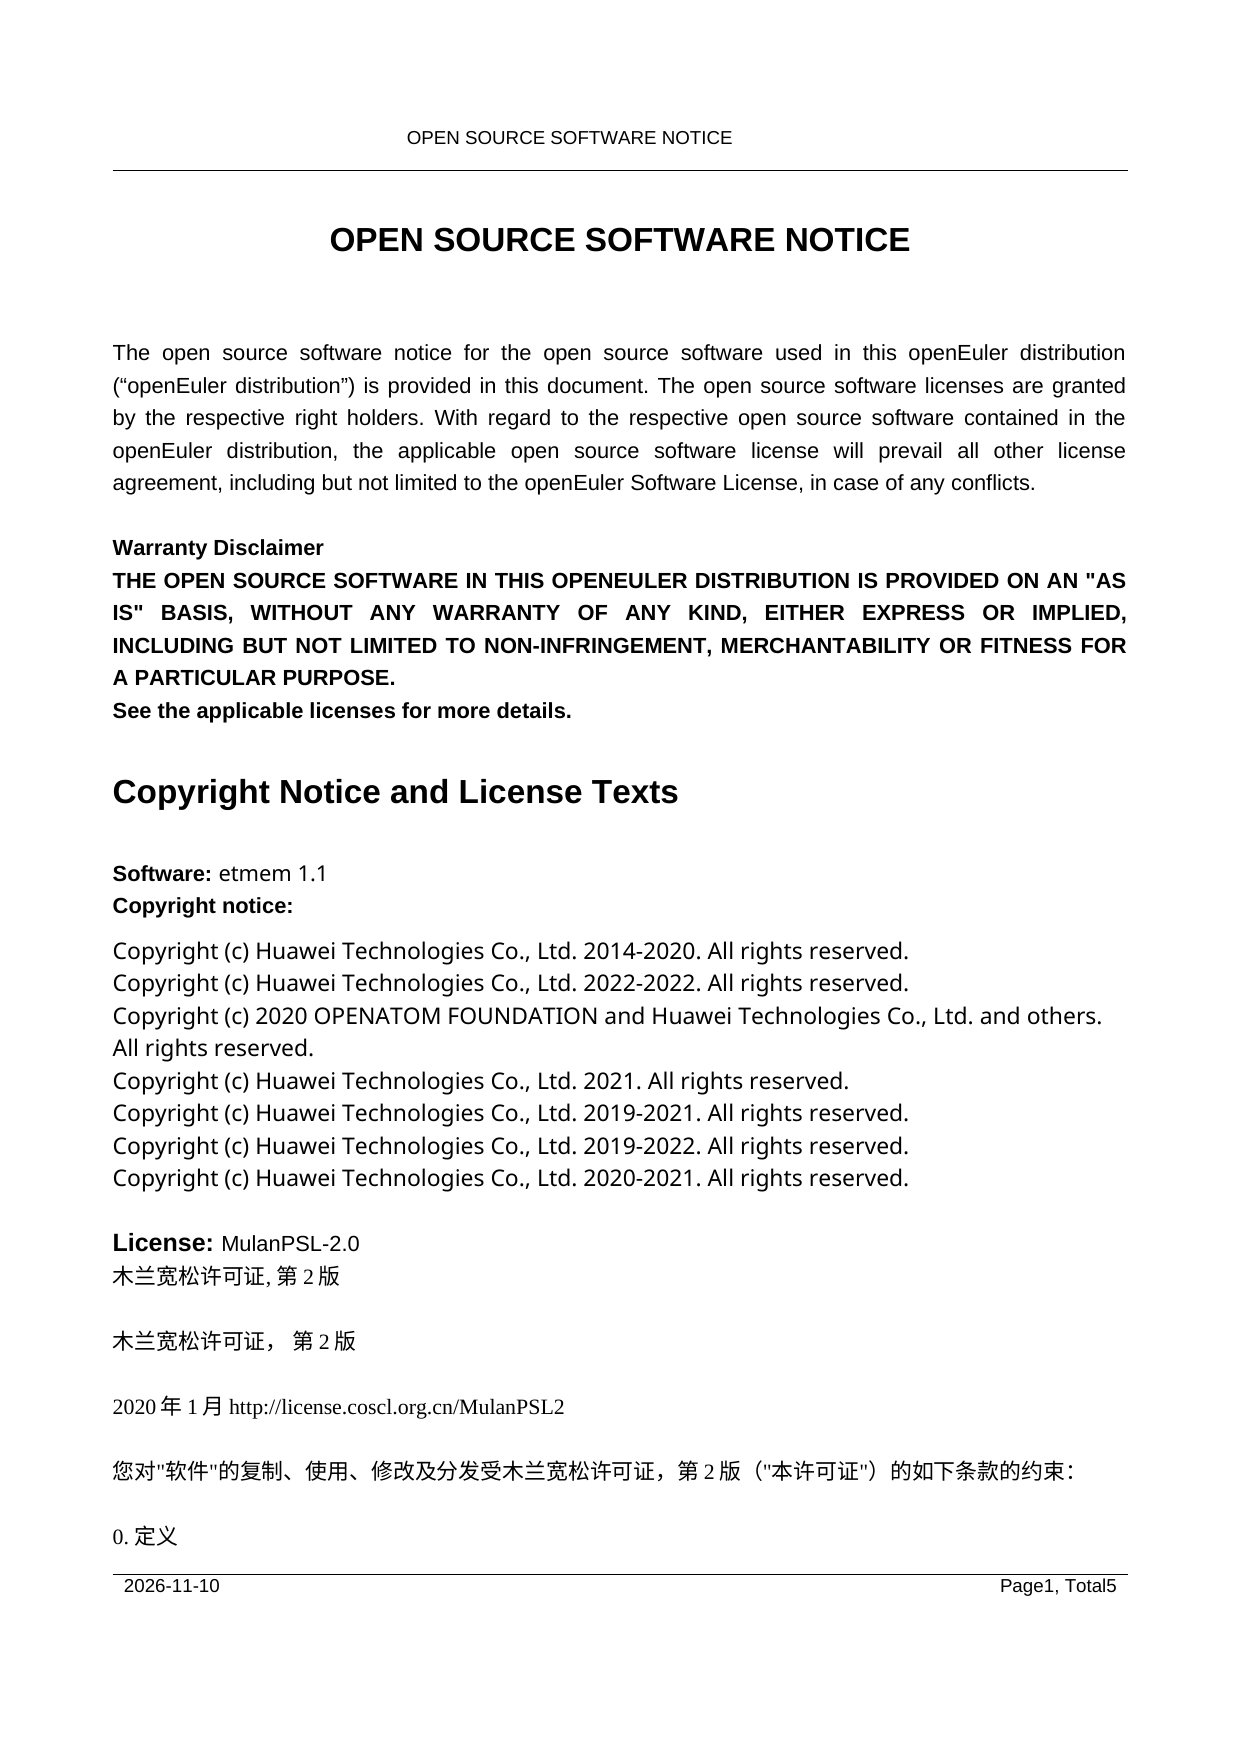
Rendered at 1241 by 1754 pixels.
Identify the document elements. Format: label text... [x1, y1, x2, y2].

text 木兰宽松许可证, 第2版 [112, 1259, 1128, 1291]
text 2020年1月 http://license.coscl.org.cn/MulanPSL2 [112, 1389, 1128, 1421]
text License: MulanPSL-2.0 [112, 1226, 1128, 1259]
text 0. 定义 [112, 1519, 1128, 1551]
text 木兰宽松许可证， 第2版 [112, 1324, 1128, 1356]
text Warranty Disclaimer [112, 531, 1128, 564]
title Software: etmem 1.1 [112, 856, 1128, 889]
text Copyright (c) Huawei Technologies Co., Ltd. 2014-2020. All rights reserved. Copyright (c) Huawei Technologies Co., Ltd. 2022-2022. All rights reserved. Copyright (c) 2020 OPENATOM FOUNDATION and Huawei Technologies Co., Ltd. and others. All rights reserved. Copyright (c) Huawei Technologies Co., Ltd. 2021. All rights reserved. Copyright (c) Huawei Technologies Co., Ltd. 2019-2021. All rights reserved. Copyright (c) Huawei Technologies Co., Ltd. 2019-2022. All rights reserved. Copyright (c) Huawei Technologies Co., Ltd. 2020-2021. All rights reserved. [112, 934, 1128, 1226]
text 您对"软件"的复制、使用、修改及分发受木兰宽松许可证，第2版（"本许可证"）的如下条款的约束： [112, 1454, 1128, 1486]
text Copyright Notice and License Texts [112, 759, 1128, 824]
text Copyright notice: [112, 889, 1128, 921]
text THE OPEN SOURCE SOFTWARE IN THIS OPENEULER DISTRIBUTION IS PROVIDED ON AN "AS IS" BASIS, WITHOUT ANY WARRANTY OF ANY KIND, EITHER EXPRESS OR IMPLIED, INCLUDING BUT NOT LIMITED TO NON-INFRINGEMENT, MERCHANTABILITY OR FITNESS FOR A PARTICULAR PURPOSE. See the applicable licenses for more details. [112, 564, 1128, 726]
text OPEN SOURCE SOFTWARE NOTICE [112, 206, 1128, 271]
text The open source software notice for the open source software used in this openEuler distribution (“openEuler distribution”) is provided in this document. The open source software licenses are granted by the respective right holders. With regard to the respective open source software contained in the openEuler distribution, the applicable open source software license will prevail all other license agreement, including but not limited to the openEuler Software License, in case of any conflicts. [112, 336, 1128, 499]
